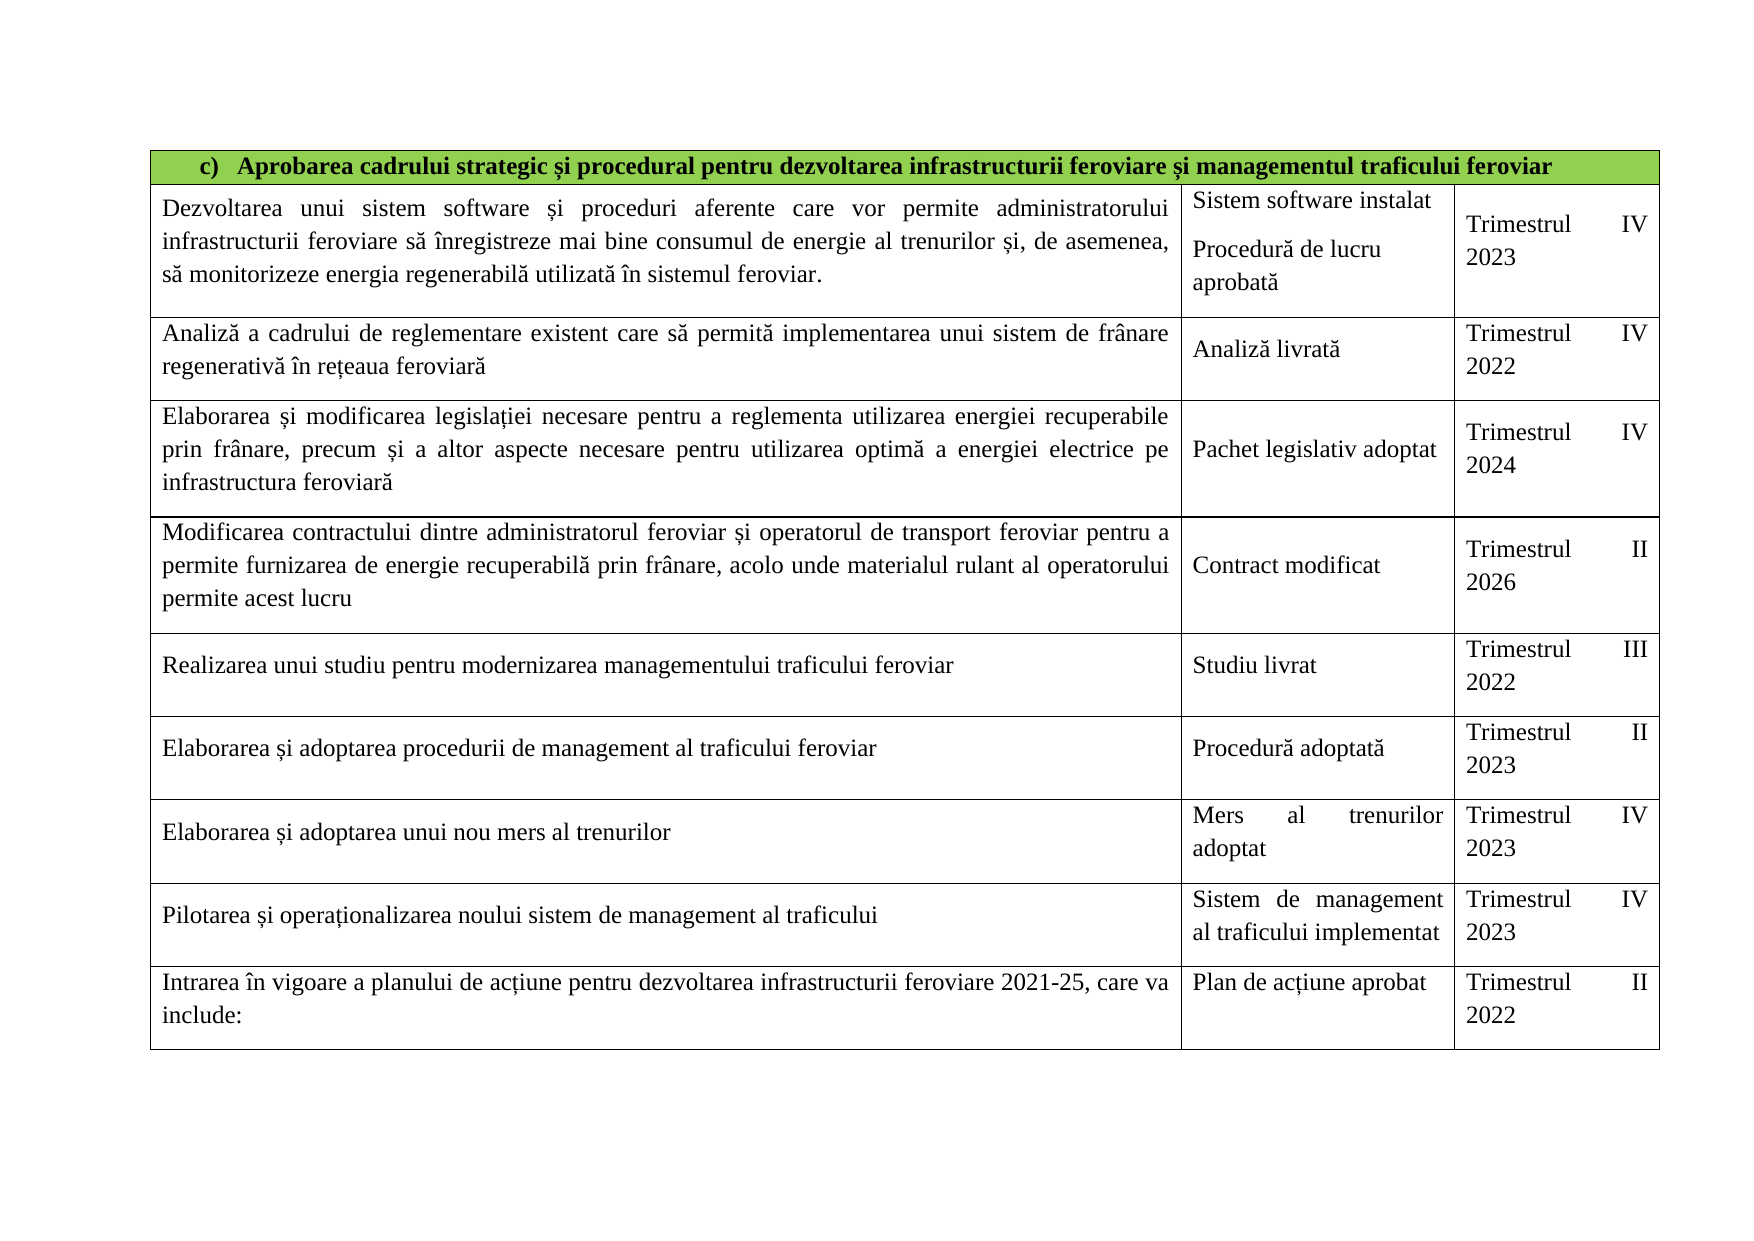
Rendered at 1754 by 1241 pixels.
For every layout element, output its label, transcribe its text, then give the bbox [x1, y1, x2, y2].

table_cell Trimestrul IV 2023 [1455, 800, 1659, 883]
table_cell Elaborarea și adoptarea unui nou mers al trenurilor [151, 800, 1181, 883]
table_cell Procedură adoptată [1182, 717, 1454, 799]
table_cell Trimestrul III 2022 [1455, 634, 1659, 716]
table_cell Realizarea unui studiu pentru modernizarea managementului traficului feroviar [151, 634, 1181, 716]
table_cell Trimestrul IV 2024 [1455, 401, 1659, 516]
table_cell Trimestrul II 2026 [1455, 518, 1659, 633]
table_cell Dezvoltarea unui sistem software și proceduri aferente care vor permite administratorului infrastructurii feroviare să înregistreze mai bine consumul de energie al trenurilor și, de asemenea, să monitorizeze energia regenerabilă utilizată în sistemul feroviar. [151, 185, 1181, 317]
table_cell Pachet legislativ adoptat [1182, 401, 1454, 516]
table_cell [151, 967, 1181, 1049]
table_cell Sistem de management al traficului implementat [1182, 884, 1454, 966]
table_cell Elaborarea și adoptarea procedurii de management al traficului feroviar [151, 717, 1181, 799]
table_cell Mers al trenurilor adoptat [1182, 800, 1454, 883]
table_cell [1182, 967, 1454, 1049]
table_cell Analiză livrată [1182, 318, 1454, 400]
table_cell Pilotarea și operaționalizarea noului sistem de management al traficului [151, 884, 1181, 966]
table_cell Sistem software instalat Procedură de lucru aprobată [1182, 185, 1454, 317]
table_cell Trimestrul II 2023 [1455, 717, 1659, 799]
table_cell Elaborarea și modificarea legislației necesare pentru a reglementa utilizarea energiei recuperabile prin frânare, precum și a altor aspecte necesare pentru utilizarea optimă a energiei electrice pe infrastructura feroviară [151, 401, 1181, 516]
table_cell Contract modificat [1182, 518, 1454, 633]
table_cell Trimestrul II 2022 [1455, 967, 1659, 1049]
table_cell Trimestrul IV 2023 [1455, 884, 1659, 966]
table_cell Trimestrul IV 2023 [1455, 185, 1659, 317]
table_cell Studiu livrat [1182, 634, 1454, 716]
table_cell Modificarea contractului dintre administratorul feroviar și operatorul de transport feroviar pentru a permite furnizarea de energie recuperabilă prin frânare, acolo unde materialul rulant al operatorului permite acest lucru [151, 518, 1181, 633]
table_cell Aprobarea cadrului strategic și procedural pentru dezvoltarea infrastructurii feroviare și managementul traficului feroviar [151, 151, 1659, 184]
table_cell Trimestrul IV 2022 [1455, 318, 1659, 400]
table_cell Analiză a cadrului de reglementare existent care să permită implementarea unui sistem de frânare regenerativă în rețeaua feroviară [151, 318, 1181, 400]
